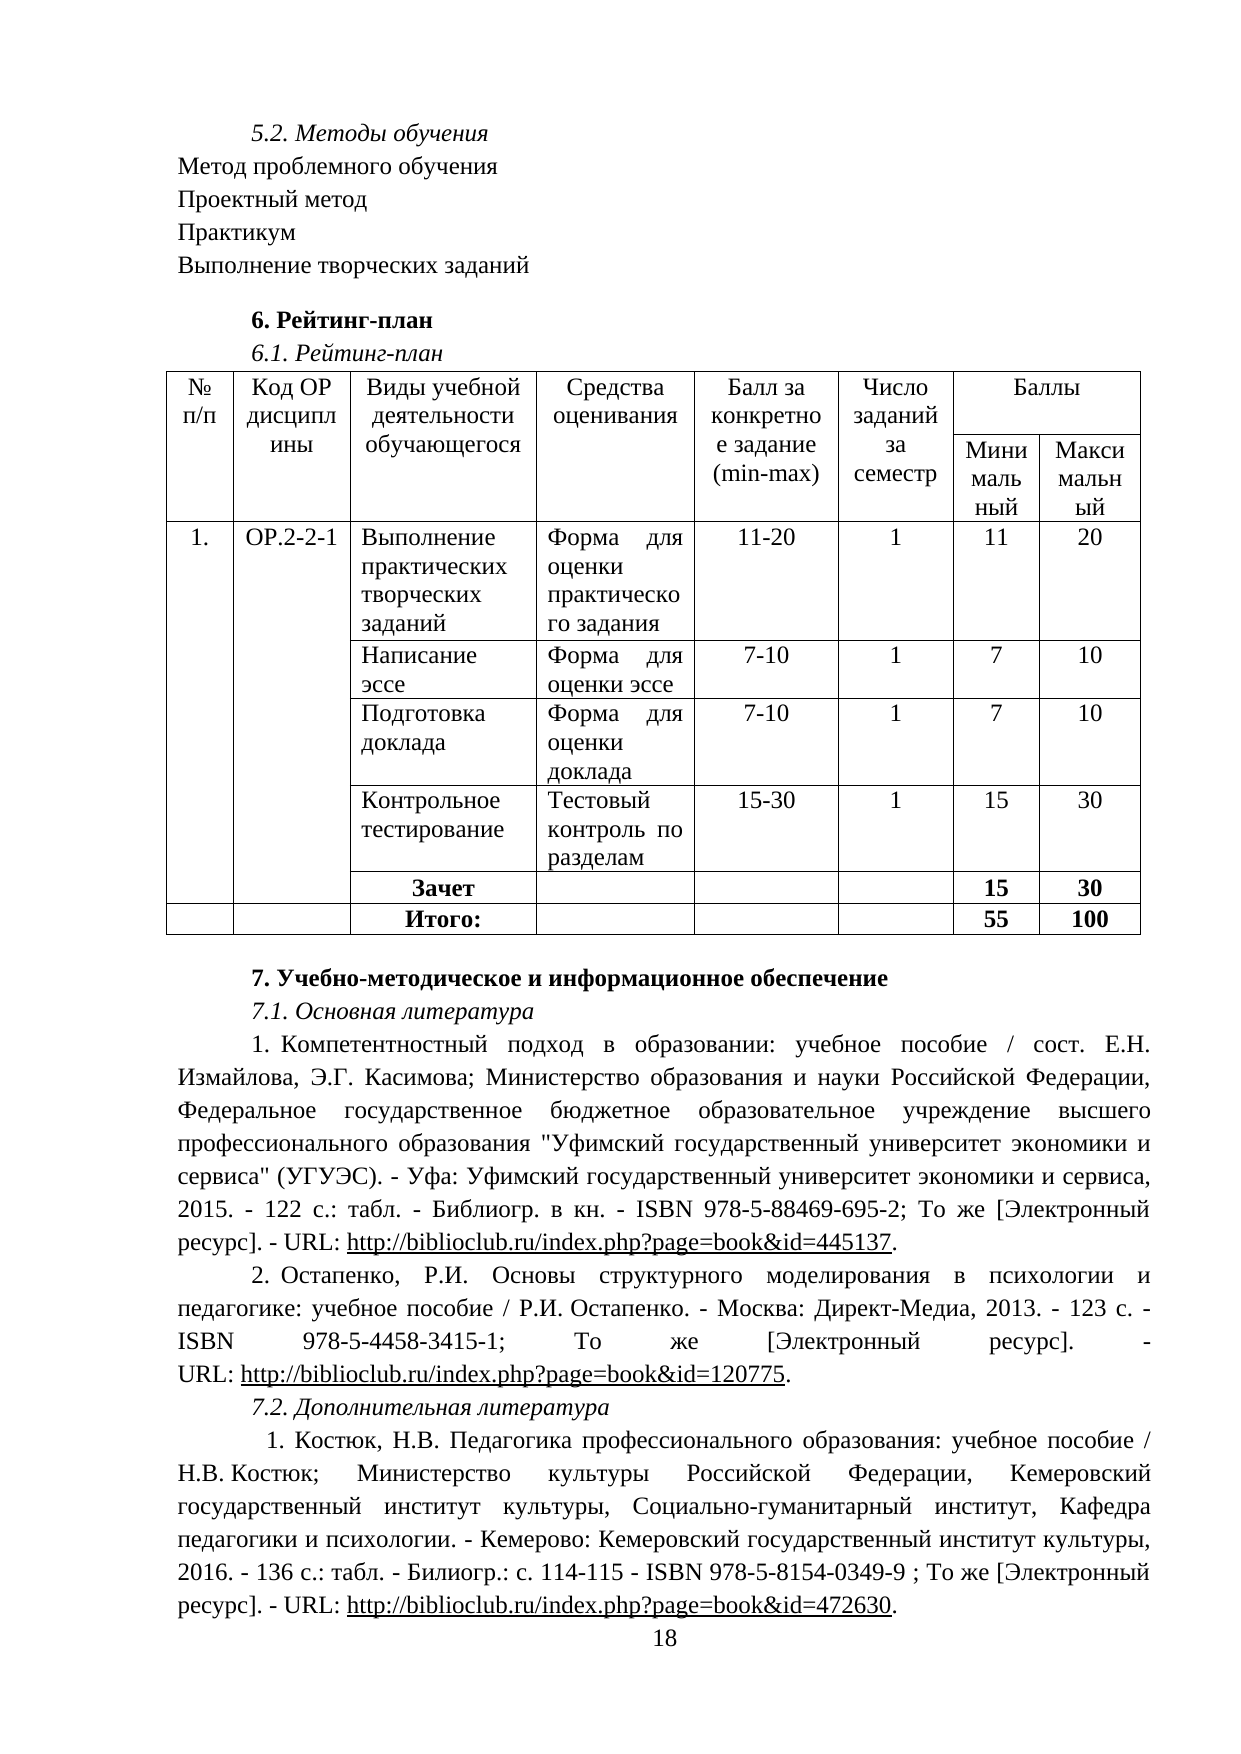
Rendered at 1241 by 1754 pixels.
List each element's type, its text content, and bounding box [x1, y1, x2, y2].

table_cell 1 [839, 699, 953, 784]
table_cell 7-10 [695, 641, 838, 698]
table_cell 55 [954, 904, 1039, 934]
table_cell 1 [839, 786, 953, 871]
table_cell 11 [954, 522, 1039, 640]
table_cell 100 [1040, 904, 1140, 934]
table_header Средства оценивания [537, 372, 694, 521]
table_cell Подготовка доклада [351, 699, 536, 784]
table_cell Итого: [351, 904, 536, 934]
table_header Код ОР дисциплины [234, 372, 350, 521]
table_cell ОР.2-2-1 [234, 522, 350, 902]
text 7. Учебно-методическое и информационное обеспечение [177, 963, 1152, 992]
table_header Баллы [954, 372, 1140, 434]
text 7.1. Основная литература [177, 996, 1152, 1025]
text 6. Рейтинг-план [177, 305, 1152, 334]
table_cell 1. [167, 522, 233, 902]
table_cell Контрольное тестирование [351, 786, 536, 871]
table_cell 10 [1040, 641, 1140, 698]
table_header Виды учебной деятельности обучающегося [351, 372, 536, 521]
table_cell 1 [839, 641, 953, 698]
text Метод проблемного обучения [177, 151, 1152, 180]
table_cell 7 [954, 699, 1039, 784]
table_cell Выполнение практических творческих заданий [351, 522, 536, 640]
table_cell [839, 904, 953, 934]
table_cell 15-30 [695, 786, 838, 871]
table_cell Написание эссе [351, 641, 536, 698]
table_cell 30 [1040, 786, 1140, 871]
table_cell Форма для оценки доклада [537, 699, 694, 784]
list Остапенко, Р.И. Основы структурного моделирования в психологии и педагогике: учебное пособие / Р.И. Остапенко. - Москва: Директ-Медиа, 2013. - 123 с. - ISBN 978-5-4458-3415-1; То же [Электронный ресурс]. - URL: http://biblioclub.ru/index.php?page=book&id=120775. [177, 1260, 1152, 1388]
table_header Балл за конкретное задание (min-max) [695, 372, 838, 521]
table_cell [537, 872, 694, 902]
table_cell [167, 904, 233, 934]
table_cell [537, 904, 694, 934]
text Проектный метод [177, 184, 1152, 213]
text 5.2. Методы обучения [177, 118, 1152, 147]
list Компетентностный подход в образовании: учебное пособие / сост. Е.Н. Измайлова, Э.Г. Касимова; Министерство образования и науки Российской Федерации, Федеральное государственное бюджетное образовательное учреждение высшего профессионального образования "Уфимский государственный университет экономики и сервиса" (УГУЭС). - Уфа: Уфимский государственный университет экономики и сервиса, 2015. - 122 с.: табл. - Библиогр. в кн. - ISBN 978-5-88469-695-2; То же [Электронный ресурс]. - URL: http://biblioclub.ru/index.php?page=book&id=445137. [177, 1029, 1152, 1256]
text Практикум [177, 217, 1152, 246]
table_cell [234, 904, 350, 934]
table_cell 11-20 [695, 522, 838, 640]
table_cell Максимальный [1040, 435, 1140, 521]
table_cell 1 [839, 522, 953, 640]
table_cell Зачет [351, 872, 536, 902]
table_cell 15 [954, 786, 1039, 871]
table_cell 30 [1040, 872, 1140, 902]
table_header № п/п [167, 372, 233, 521]
table_cell Минимальный [954, 435, 1039, 521]
table_cell 10 [1040, 699, 1140, 784]
table_header Число заданий за семестр [839, 372, 953, 521]
table_cell [695, 872, 838, 902]
text 1. Костюк, Н.В. Педагогика профессионального образования: учебное пособие / Н.В. Костюк; Министерство культуры Российской Федерации, Кемеровский государственный институт культуры, Социально-гуманитарный институт, Кафедра педагогики и психологии. - Кемерово: Кемеровский государственный институт культуры, 2016. - 136 с.: табл. - Билиогр.: с. 114-115 - ISBN 978-5-8154-0349-9 ; То же [Электронный ресурс]. - URL: http://biblioclub.ru/index.php?page=book&id=472630. [177, 1425, 1152, 1619]
table_cell 15 [954, 872, 1039, 902]
text 7.2. Дополнительная литература [177, 1392, 1152, 1421]
table_cell 7-10 [695, 699, 838, 784]
text Выполнение творческих заданий [177, 250, 1152, 279]
table_cell Тестовый контроль по разделам [537, 786, 694, 871]
table_cell 20 [1040, 522, 1140, 640]
table_cell Форма для оценки эссе [537, 641, 694, 698]
table_cell 7 [954, 641, 1039, 698]
text 6.1. Рейтинг-план [177, 338, 1152, 367]
table_cell Форма для оценки практического задания [537, 522, 694, 640]
table_cell [839, 872, 953, 902]
table_cell [695, 904, 838, 934]
